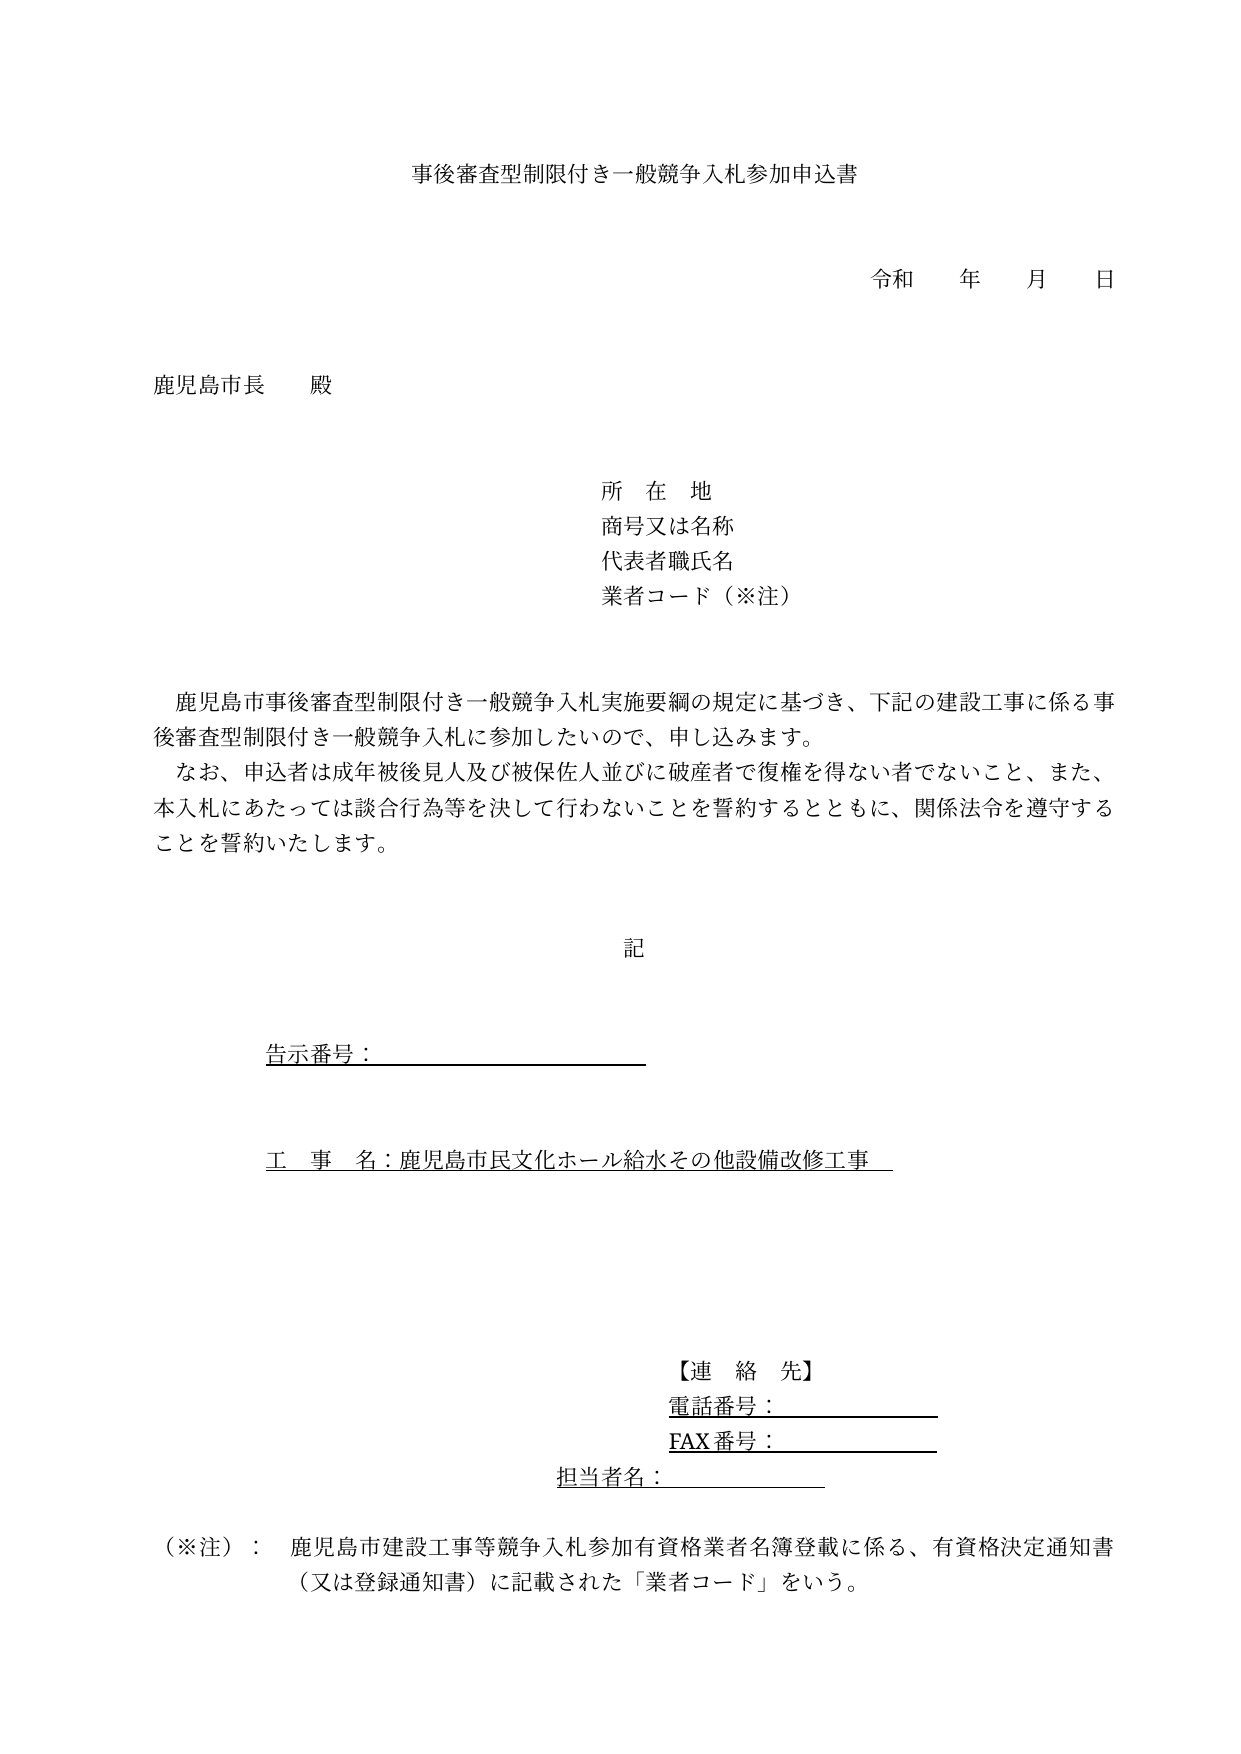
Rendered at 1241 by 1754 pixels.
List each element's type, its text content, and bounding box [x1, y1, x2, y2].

text （※注）： 鹿児島市建設工事等競争入札参加有資格業者名簿登載に係る、有資格決定通知書（又は登録通知書）に記載された「業者コード」をいう。 [153, 1528, 1116, 1599]
text 令和 年 月 日 [153, 261, 1116, 296]
text 工 事 名：鹿児島市民文化ホール給水その他設備改修工事 [153, 1141, 1116, 1176]
text 所 在 地 [153, 472, 1116, 507]
text FAX番号： [153, 1423, 1116, 1458]
text 鹿児島市長 殿 [153, 366, 1116, 402]
text 告示番号： [153, 1035, 1116, 1071]
text 商号又は名称 [153, 507, 1116, 542]
text 担当者名： [153, 1458, 1116, 1493]
text 業者コード（※注） [153, 578, 1116, 613]
text 代表者職氏名 [153, 542, 1116, 578]
text 事後審査型制限付き一般競争入札参加申込書 [153, 155, 1116, 190]
text なお、申込者は成年被後見人及び被保佐人並びに破産者で復権を得ない者でないこと、また、本入札にあたっては談合行為等を決して行わないことを誓約するとともに、関係法令を遵守することを誓約いたします。 [153, 754, 1116, 859]
text 記 [153, 930, 1116, 965]
text 電話番号： [153, 1387, 1116, 1423]
text 【連 絡 先】 [153, 1352, 1116, 1387]
text 鹿児島市事後審査型制限付き一般競争入札実施要綱の規定に基づき、下記の建設工事に係る事後審査型制限付き一般競争入札に参加したいので、申し込みます。 [153, 683, 1116, 754]
